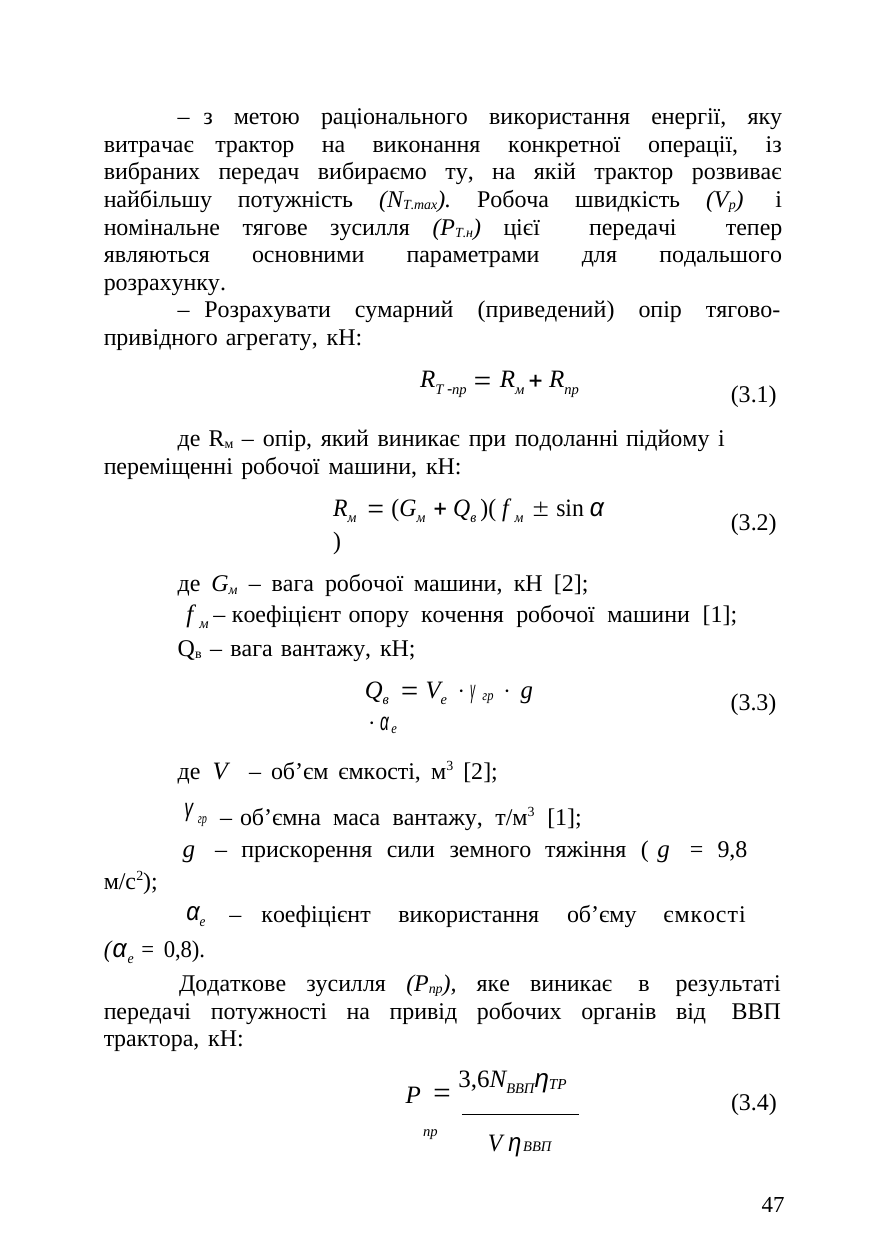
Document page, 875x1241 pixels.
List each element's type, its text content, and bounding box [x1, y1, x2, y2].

text Додаткове зусилля (Рпр), яке виникає в результаті передачі потужності на привід робочих органів від ВВП трактора, кН: [103, 969, 781, 1052]
text (3.3) [730, 688, 812, 716]
list об’ємна маса вантажу, т/м3 [1]; [220, 803, 812, 830]
text де Gм – вага робочої машини, кН [2]; [177, 569, 604, 597]
list Розрахувати сумарний (приведений) опір тягово- привідного агрегату, кН: [103, 296, 780, 351]
text RТ пр  Rм  Rпр [75, 364, 579, 399]
text Qв  Vе γ гр  g αе [364, 675, 548, 736]
list коефіцієнт використання об’єму ємкості [229, 900, 812, 928]
list з метою раціонального використання енергії, яку витрачає трактор на виконання конкретної операції, із вибраних передач вибираємо ту, на якій трактор розвиває найбільшу потужність (NT.max). Робоча швидкість (Vр) і номінальне тягове зусилля (PT.н) цієї передачі тепер являються основними параметрами для подальшого розрахунку. [103, 102, 782, 295]
text (3.2) [731, 508, 812, 536]
text (3.4) [731, 1098, 812, 1114]
text αе [75, 896, 205, 930]
text (αе = 0,8). [103, 933, 212, 967]
text g – прискорення сили земного тяжіння ( g = 9,8 [182, 834, 812, 863]
text Rм  (Gм  Qв )( f м  sin α ) [333, 492, 604, 555]
text де V – об’єм ємкості, м3 [2]; [177, 756, 548, 784]
text P  3,6NВВПηТР [405, 1069, 574, 1092]
text γ гр [75, 793, 207, 829]
text ВВП [523, 1137, 812, 1154]
text пр V η [75, 1118, 521, 1141]
text (3.1) [731, 379, 812, 407]
text f м – коефіцієнт опору кочення робочої машини [1]; Qв – вага вантажу, кН; [177, 599, 750, 662]
text м/с2); [103, 867, 812, 895]
text де Rм – опір, який виникає при подоланні підйому і переміщенні робочої машини, кН: [103, 424, 762, 479]
